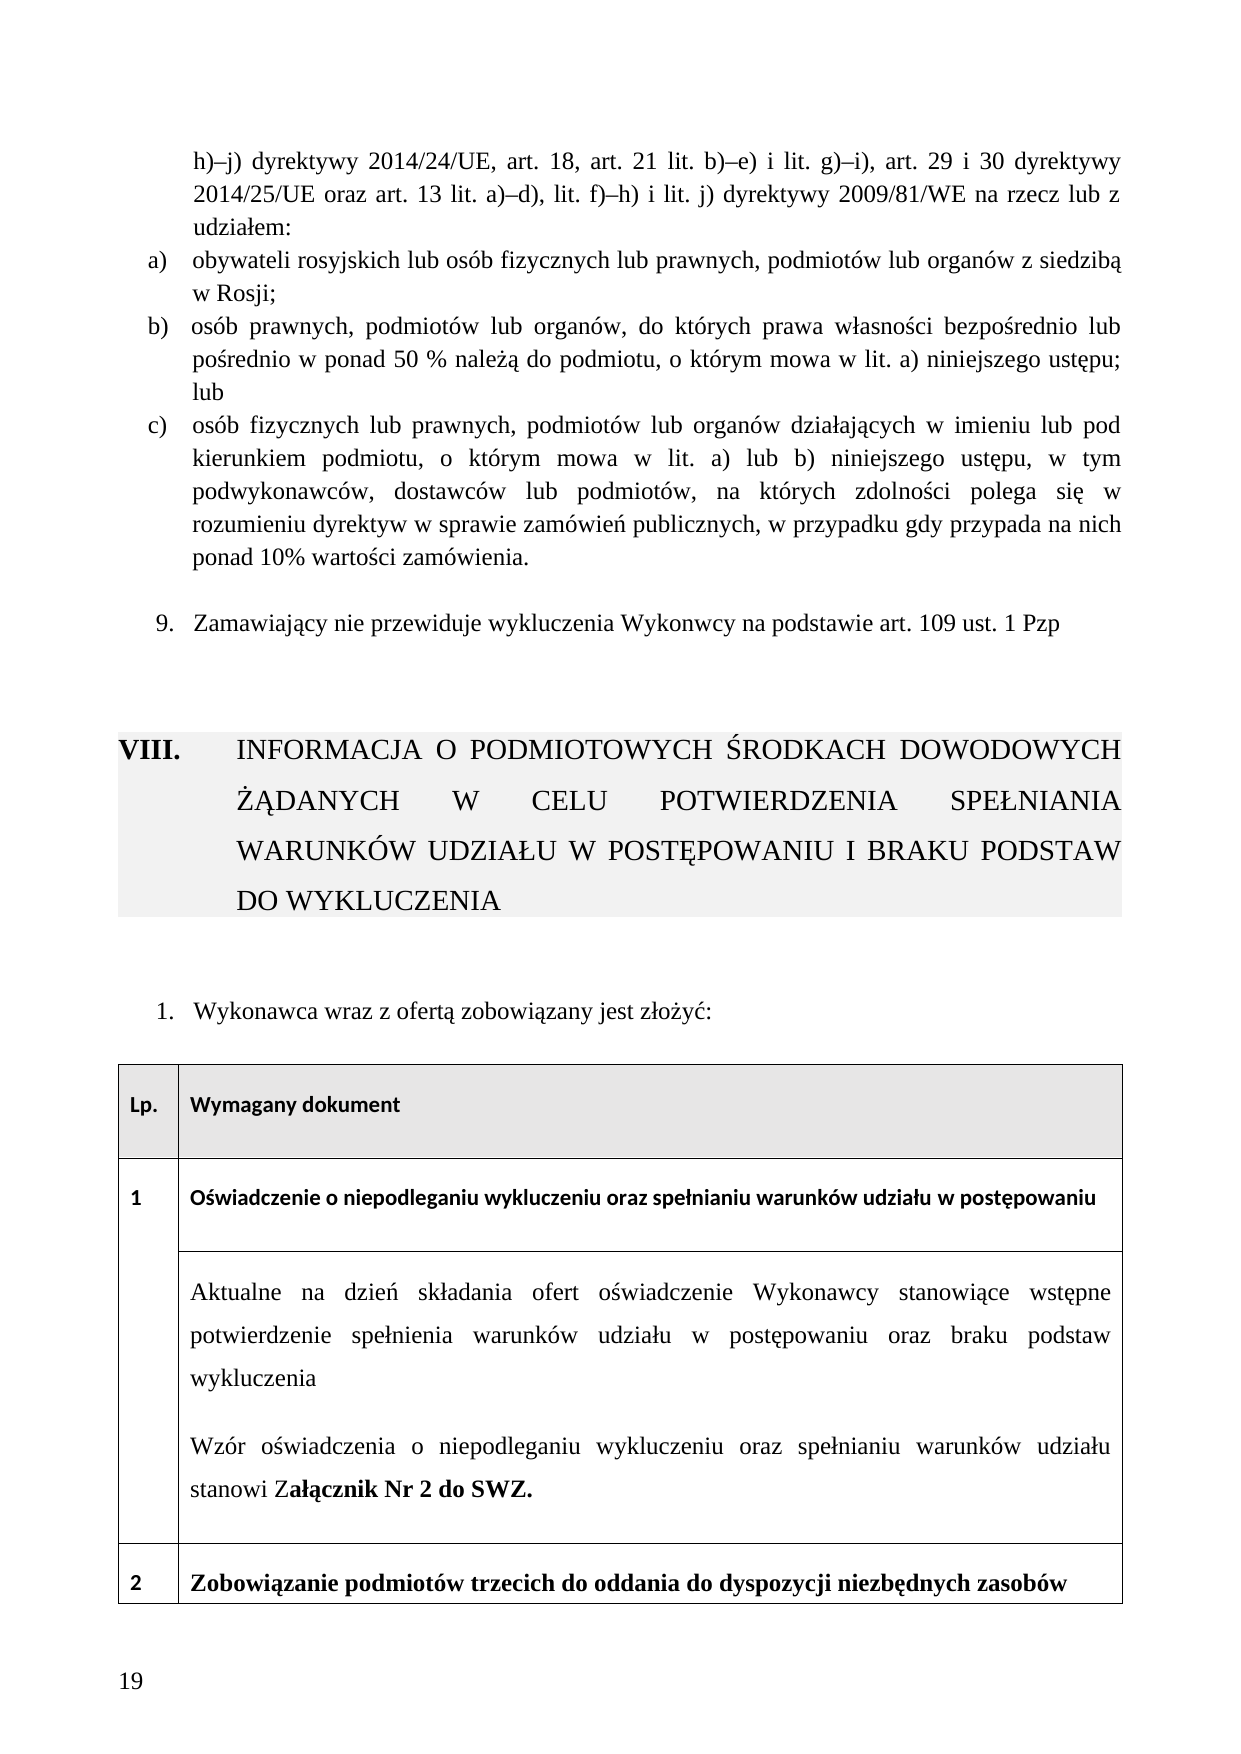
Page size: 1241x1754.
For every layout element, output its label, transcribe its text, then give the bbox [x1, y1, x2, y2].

table_cell Oświadczenie o niepodleganiu wykluczeniu oraz spełnianiu warunków udziału w postępowaniu [179, 1159, 1122, 1251]
table_cell 2 [119, 1544, 178, 1603]
table_cell Zobowiązanie podmiotów trzecich do oddania do dyspozycji niezbędnych zasobów [179, 1544, 1122, 1603]
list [156, 146, 1122, 241]
table_cell 1 [119, 1159, 178, 1542]
table_header Wymagany dokument [179, 1065, 1122, 1157]
text a) obywateli rosyjskich lub osób fizycznych lub prawnych, podmiotów lub organów z siedzibą w Rosji; [148, 245, 1122, 307]
table_header Lp. [119, 1065, 178, 1157]
table_cell Aktualne na dzień składania ofert oświadczenie Wykonawcy stanowiące wstępne potwierdzenie spełnienia warunków udziału w postępowaniu oraz braku podstaw wykluczenia Wzór oświadczenia o niepodleganiu wykluczeniu oraz spełnianiu warunków udziału stanowi Załącznik Nr 2 do SWZ. [179, 1252, 1122, 1542]
subtitle INFORMACJA O PODMIOTOWYCH ŚRODKACH DOWODOWYCH ŻĄDANYCH W CELU POTWIERDZENIA SPEŁNIANIA WARUNKÓW UDZIAŁU W POSTĘPOWANIU I BRAKU PODSTAW DO WYKLUCZENIA [118, 732, 1122, 917]
list Wykonawca wraz z ofertą zobowiązany jest złożyć: [156, 996, 1122, 1025]
text b) osób prawnych, podmiotów lub organów, do których prawa własności bezpośrednio lub pośrednio w ponad 50 % należą do podmiotu, o którym mowa w lit. a) niniejszego ustępu; lub [148, 311, 1122, 406]
list Zamawiający nie przewiduje wykluczenia Wykonwcy na podstawie art. 109 ust. 1 Pzp [156, 608, 1122, 637]
text c) osób fizycznych lub prawnych, podmiotów lub organów działających w imieniu lub pod kierunkiem podmiotu, o którym mowa w lit. a) lub b) niniejszego ustępu, w tym podwykonawców, dostawców lub podmiotów, na których zdolności polega się w rozumieniu dyrektyw w sprawie zamówień publicznych, w przypadku gdy przypada na nich ponad 10% wartości zamówienia. [148, 410, 1122, 571]
